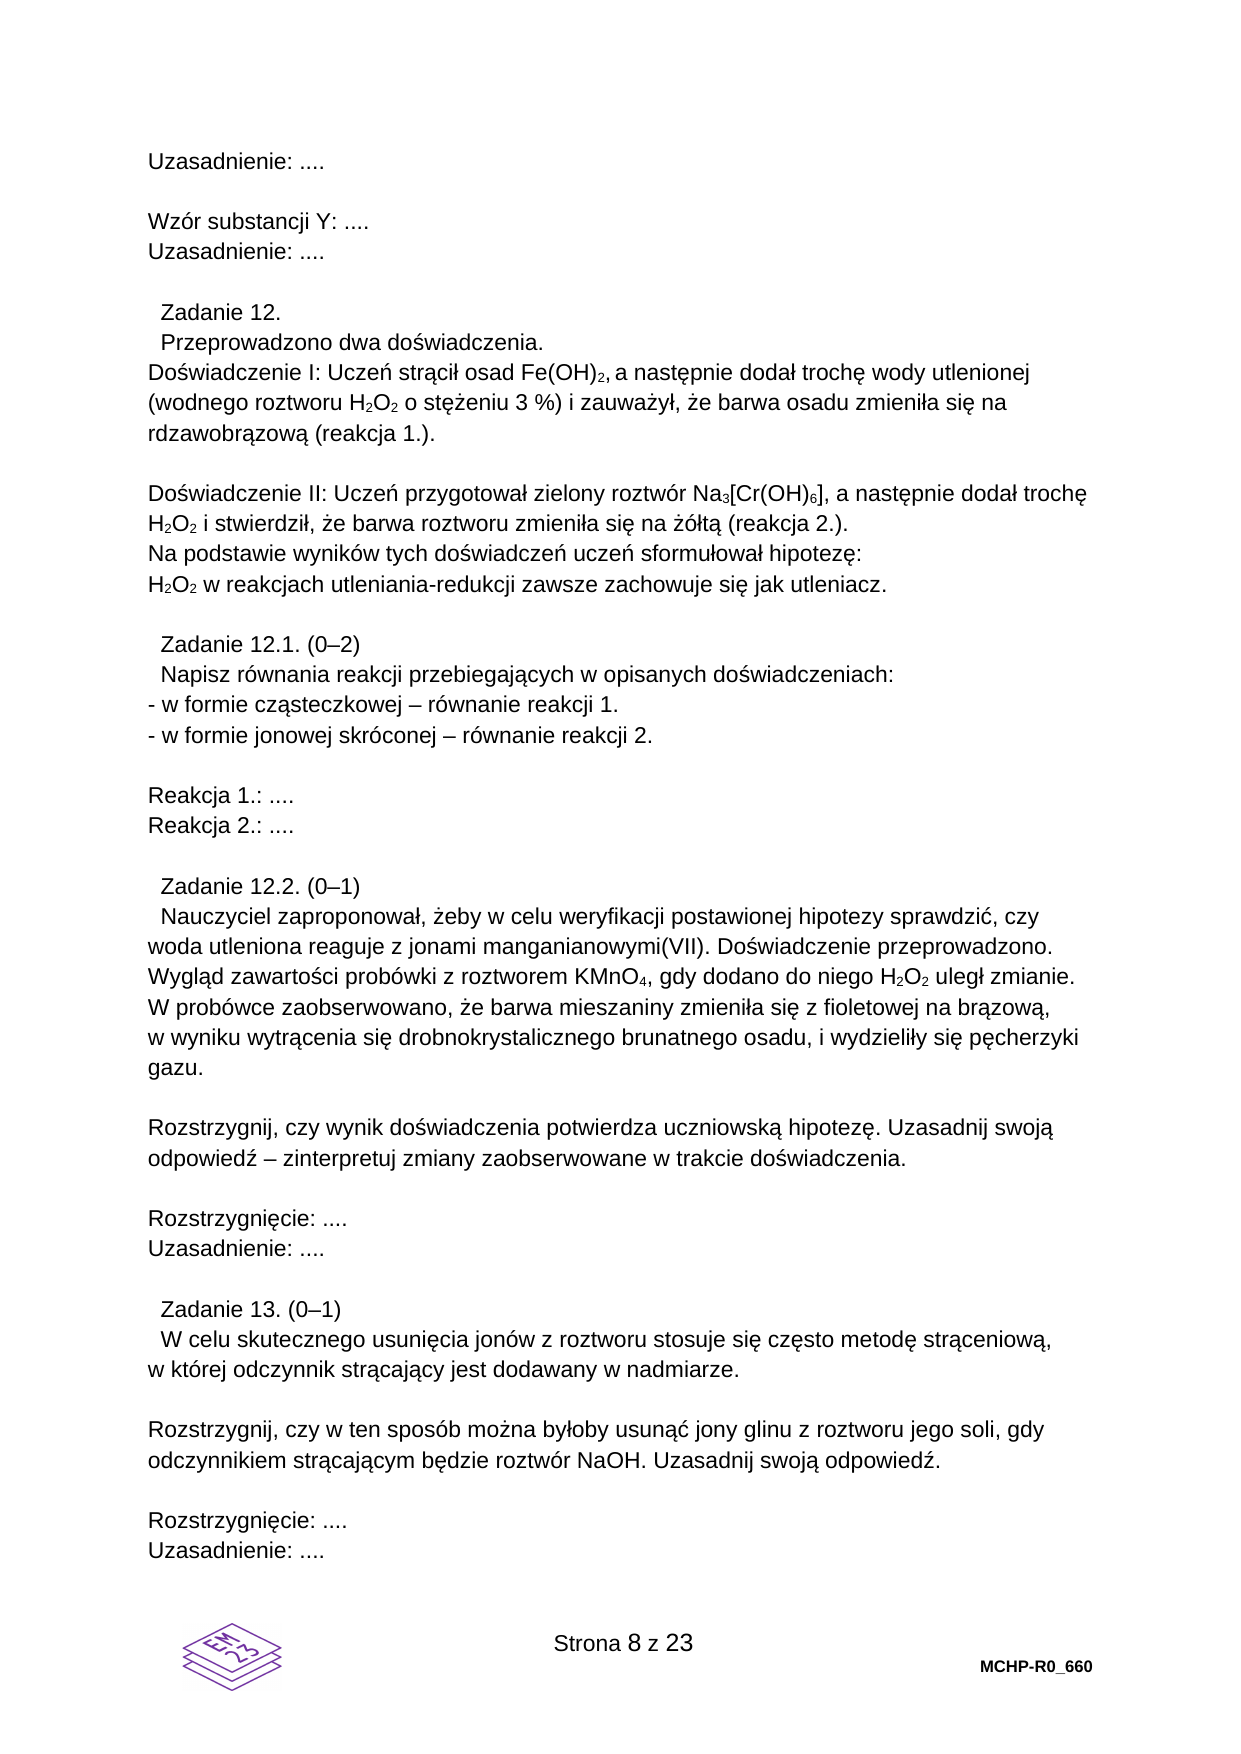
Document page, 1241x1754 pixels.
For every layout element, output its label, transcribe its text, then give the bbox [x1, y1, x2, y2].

text Rozstrzygnięcie: .... [148, 1175, 1093, 1231]
list - w formie jonowej skróconej – równanie reakcji 2. [148, 722, 1093, 748]
text Rozstrzygnij, czy w ten sposób można byłoby usunąć jony glinu z roztworu jego soli, gdy odczynnikiem strącającym będzie roztwór NaOH. Uzasadnij swoją odpowiedź. [148, 1416, 1093, 1473]
text Uzasadnienie: .... [148, 238, 1093, 295]
text Zadanie 12. Przeprowadzono dwa doświadczenia. Doświadczenie I: Uczeń strącił osad Fe(OH)2, a następnie dodał trochę wody utlenionej (wodnego roztworu H2O2 o stężeniu 3 %) i zauważył, że barwa osadu zmieniła się na rdzawobrązową (reakcja 1.). [148, 299, 1093, 446]
list Napisz równania reakcji przebiegających w opisanych doświadczeniach: [148, 661, 1093, 687]
list - w formie cząsteczkowej – równanie reakcji 1. [148, 691, 1093, 718]
picture [182, 1623, 282, 1691]
text Rozstrzygnięcie: .... [148, 1507, 1093, 1533]
text Zadanie 13. (0–1) [148, 1296, 1093, 1322]
text Uzasadnienie: .... [148, 1235, 1093, 1261]
text W celu skutecznego usunięcia jonów z roztworu stosuje się często metodę strąceniową, w której odczynnik strącający jest dodawany w nadmiarze. [148, 1326, 1093, 1382]
list Rozstrzygnij, czy wynik doświadczenia potwierdza uczniowską hipotezę. Uzasadnij swoją odpowiedź – zinterpretuj zmiany zaobserwowane w trakcie doświadczenia. [148, 1114, 1093, 1171]
text Zadanie 12.1. (0–2) [148, 631, 1093, 657]
text Uzasadnienie: .... Wzór substancji Y: .... [148, 148, 1093, 234]
list Reakcja 1.: .... Reakcja 2.: .... [148, 782, 1093, 838]
text Uzasadnienie: .... [148, 1537, 1093, 1563]
text Doświadczenie II: Uczeń przygotował zielony roztwór Na3[Cr(OH)6], a następnie dodał trochę H2O2 i stwierdził, że barwa roztworu zmieniła się na żółtą (reakcja 2.). Na podstawie wyników tych doświadczeń uczeń sformułował hipotezę: H2O2 w reakcjach utleniania-redukcji zawsze zachowuje się jak utleniacz. [148, 480, 1093, 627]
list Nauczyciel zaproponował, żeby w celu weryfikacji postawionej hipotezy sprawdzić, czy woda utleniona reaguje z jonami manganianowymi(VII). Doświadczenie przeprowadzono. Wygląd zawartości probówki z roztworem KMnO4, gdy dodano do niego H2O2 uległ zmianie. W probówce zaobserwowano, że barwa mieszaniny zmieniła się z fioletowej na brązową, w wyniku wytrącenia się drobnokrystalicznego brunatnego osadu, i wydzieliły się pęcherzyki gazu. [148, 903, 1093, 1080]
text Zadanie 12.2. (0–1) [148, 873, 1093, 899]
